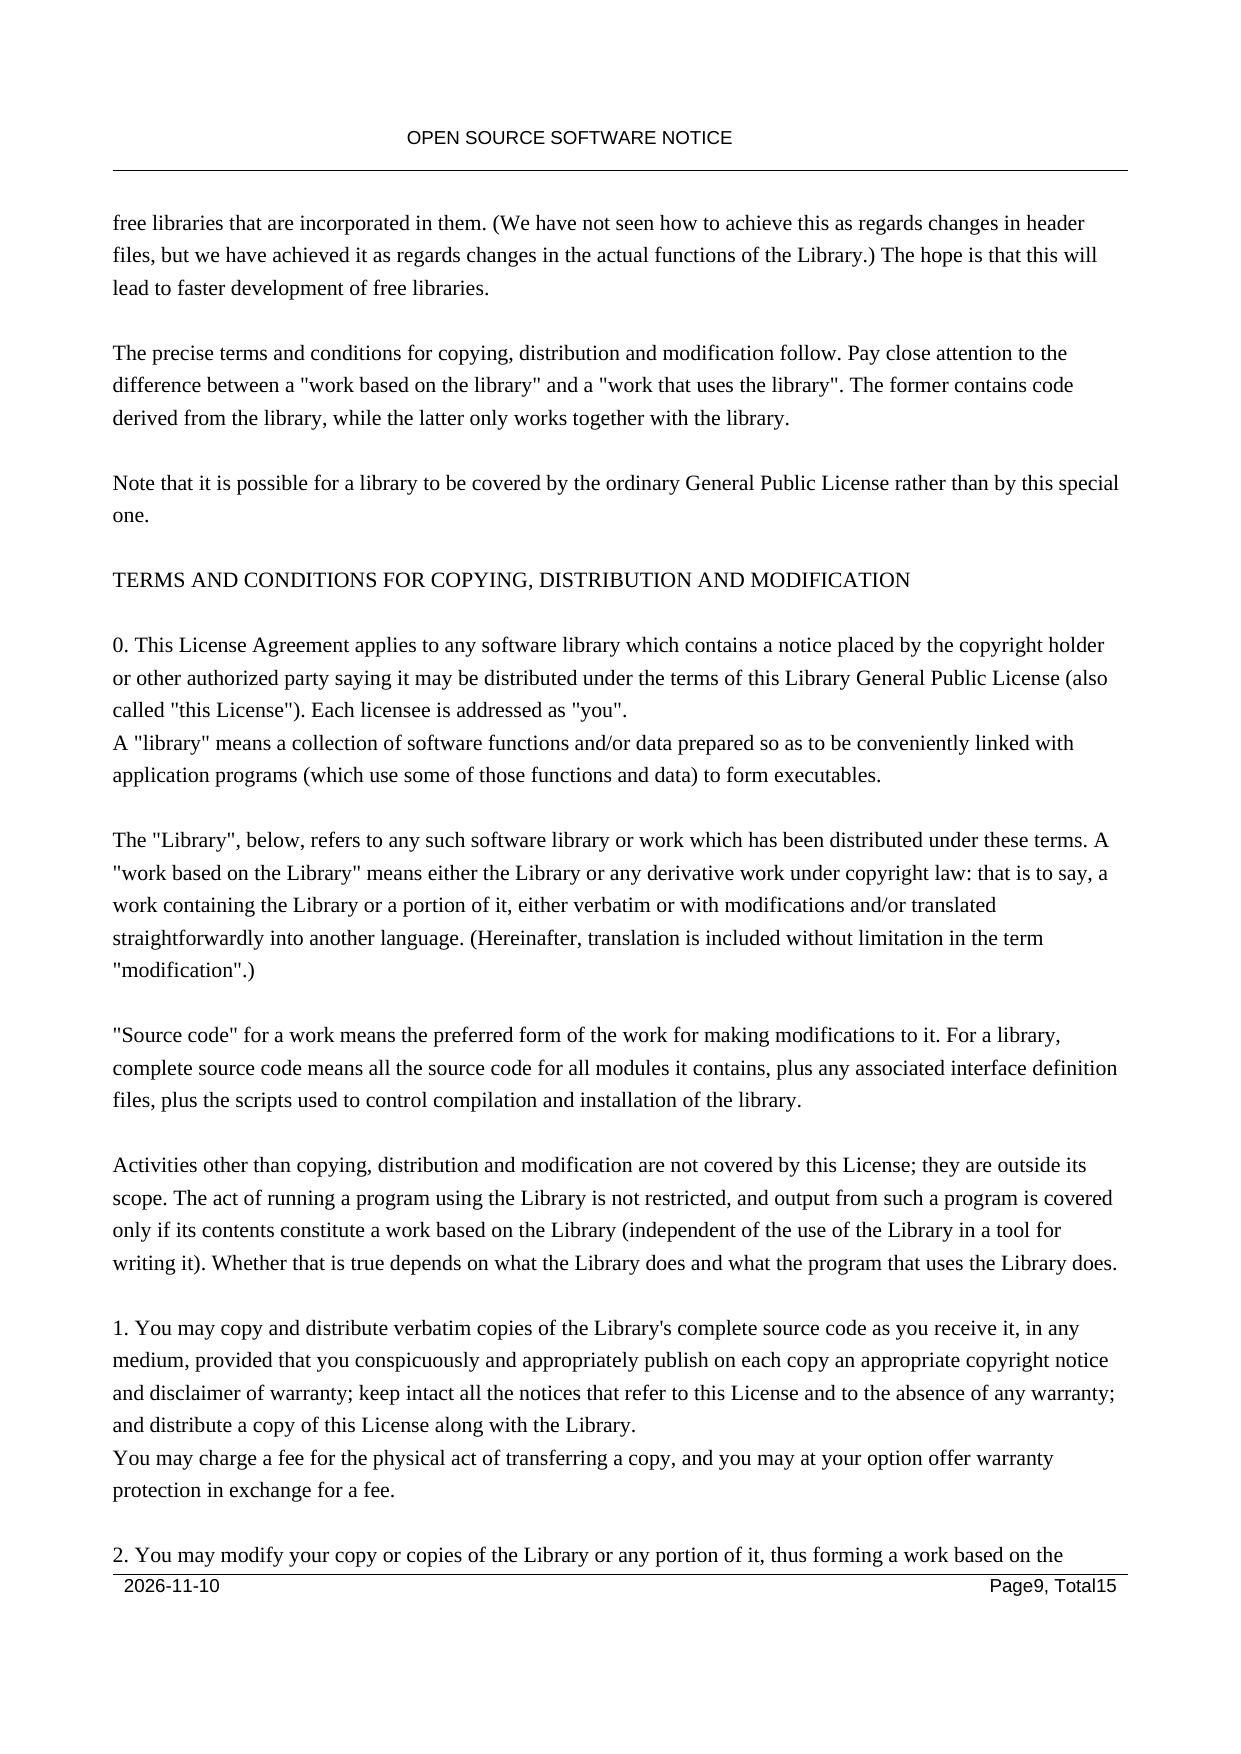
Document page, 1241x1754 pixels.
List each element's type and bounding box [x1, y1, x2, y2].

text [112, 206, 1128, 1571]
